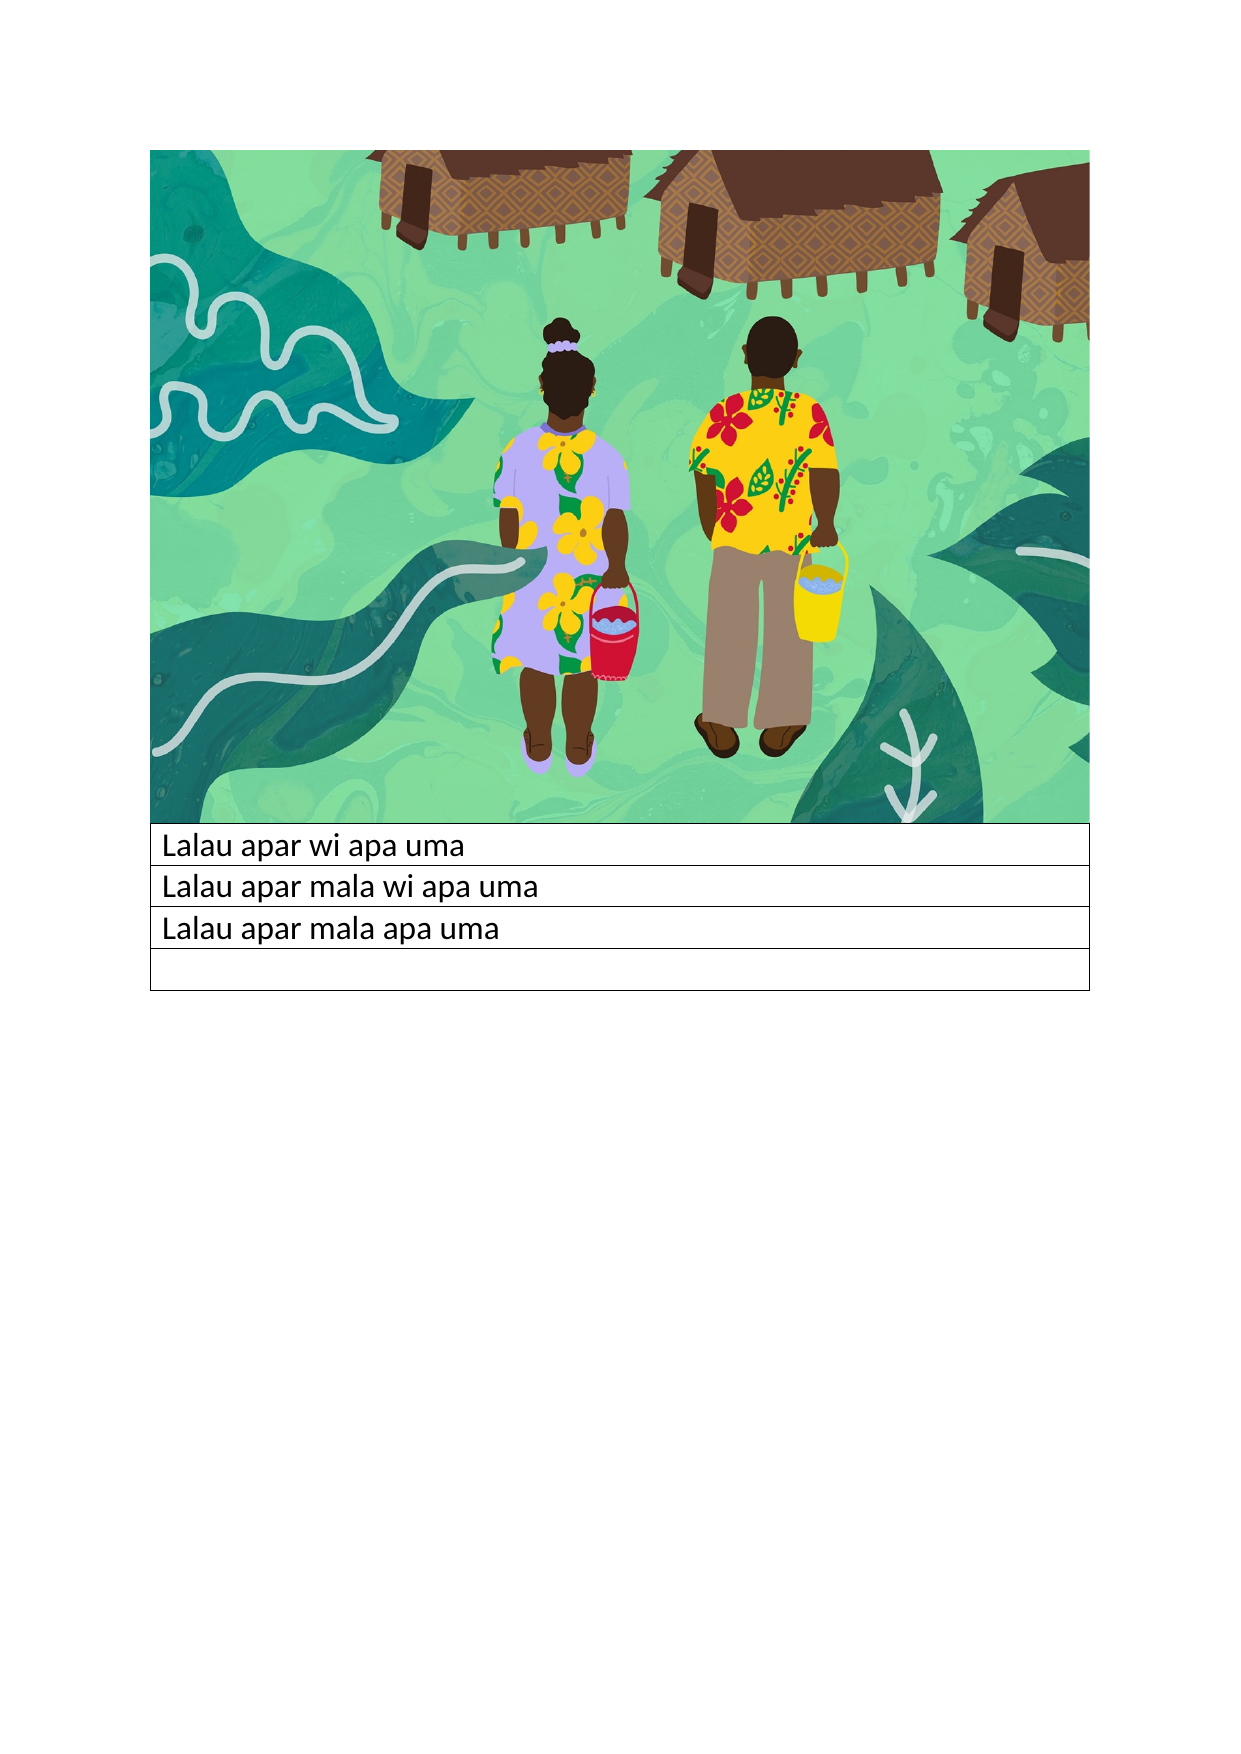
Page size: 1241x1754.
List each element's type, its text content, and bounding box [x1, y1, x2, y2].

table_cell Lalau apar mala apa uma [151, 907, 1089, 948]
table_cell [151, 949, 1089, 990]
table_header Lalau apar wi apa uma [151, 824, 1089, 864]
picture [150, 150, 1090, 823]
table_cell Lalau apar mala wi apa uma [151, 866, 1089, 906]
